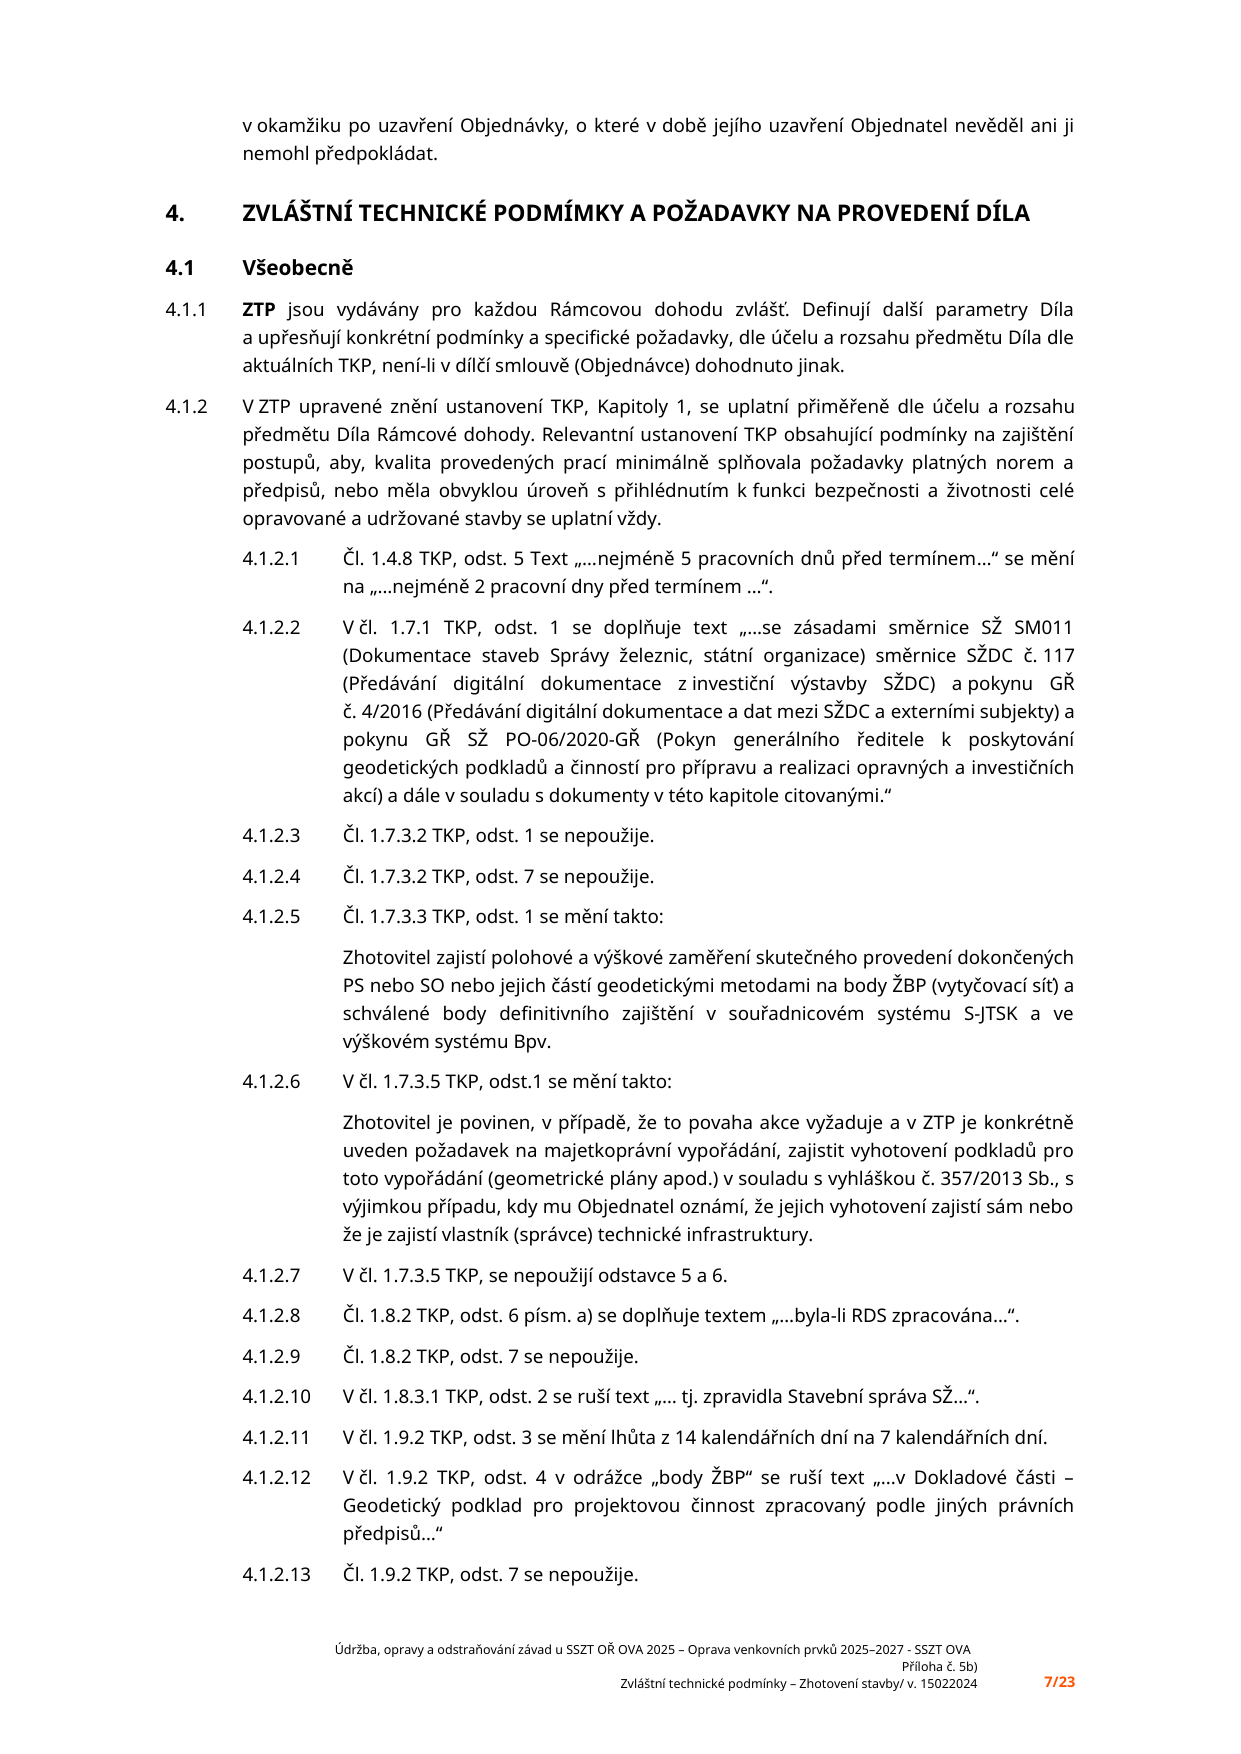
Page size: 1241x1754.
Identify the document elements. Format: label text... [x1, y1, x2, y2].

list Zhotovitel zajistí polohové a výškové zaměření skutečného provedení dokončených PS nebo SO nebo jejich částí geodetickými metodami na body ŽBP (vytyčovací síť) a schválené body definitivního zajištění v souřadnicovém systému S-JTSK a ve výškovém systému Bpv. [343, 944, 1075, 1054]
text Čl. 1.8.2 TKP, odst. 7 se nepoužije. [242, 1343, 1075, 1368]
text Čl. 1.7.3.2 TKP, odst. 1 se nepoužije. [242, 823, 1075, 848]
text Čl. 1.7.3.3 TKP, odst. 1 se mění takto: [242, 904, 1075, 929]
text V čl. 1.7.3.5 TKP, odst.1 se mění takto: [242, 1069, 1075, 1094]
text V čl. 1.9.2 TKP, odst. 3 se mění lhůta z 14 kalendářních dní na 7 kalendářních dní. [242, 1424, 1075, 1449]
text V ZTP upravené znění ustanovení TKP, Kapitoly 1, se uplatní přiměřeně dle účelu a rozsahu předmětu Díla Rámcové dohody. Relevantní ustanovení TKP obsahující podmínky na zajištění postupů, aby, kvalita provedených prací minimálně splňovala požadavky platných norem a předpisů, nebo měla obvyklou úroveň s přihlédnutím k funkci bezpečnosti a životnosti celé opravované a udržované stavby se uplatní vždy. [165, 393, 1075, 531]
text Čl. 1.9.2 TKP, odst. 7 se nepoužije. [242, 1561, 1075, 1587]
text Čl. 1.8.2 TKP, odst. 6 písm. a) se doplňuje textem „…byla-li RDS zpracována…“. [242, 1302, 1075, 1328]
list Zhotovitel je povinen, v případě, že to povaha akce vyžaduje a v ZTP je konkrétně uveden požadavek na majetkoprávní vypořádání, zajistit vyhotovení podkladů pro toto vypořádání (geometrické plány apod.) v souladu s vyhláškou č. 357/2013 Sb., s výjimkou případu, kdy mu Objednatel oznámí, že jejich vyhotovení zajistí sám nebo že je zajistí vlastník (správce) technické infrastruktury. [343, 1109, 1075, 1247]
text V čl. 1.9.2 TKP, odst. 4 v odrážce „body ŽBP“ se ruší text „...v Dokladové části – Geodetický podklad pro projektovou činnost zpracovaný podle jiných právních předpisů…“ [242, 1464, 1075, 1546]
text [165, 112, 1075, 166]
text Všeobecně [165, 253, 1075, 281]
text V čl. 1.7.3.5 TKP, se nepoužijí odstavce 5 a 6. [242, 1262, 1075, 1287]
text V čl. 1.7.1 TKP, odst. 1 se doplňuje text „…se zásadami směrnice SŽ SM011 (Dokumentace staveb Správy železnic, státní organizace) směrnice SŽDC č. 117 (Předávání digitální dokumentace z investiční výstavby SŽDC) a pokynu GŘ č. 4/2016 (Předávání digitální dokumentace a dat mezi SŽDC a externími subjekty) a pokynu GŘ SŽ PO-06/2020-GŘ (Pokyn generálního ředitele k poskytování geodetických podkladů a činností pro přípravu a realizaci opravných a investičních akcí) a dále v souladu s dokumenty v této kapitole citovanými.“ [242, 614, 1075, 808]
text ZTP jsou vydávány pro každou Rámcovou dohodu zvlášť. Definují další parametry Díla a upřesňují konkrétní podmínky a specifické požadavky, dle účelu a rozsahu předmětu Díla dle aktuálních TKP, není-li v dílčí smlouvě (Objednávce) dohodnuto jinak. [165, 296, 1075, 378]
text Čl. 1.4.8 TKP, odst. 5 Text „…nejméně 5 pracovních dnů před termínem…“ se mění na „…nejméně 2 pracovní dny před termínem …“. [242, 546, 1075, 599]
text V čl. 1.8.3.1 TKP, odst. 2 se ruší text „… tj. zpravidla Stavební správa SŽ…“. [242, 1383, 1075, 1409]
text Zvláštní TECHNICKÉ podmímky a požadavky na PROVEDENÍ DÍLA [165, 197, 1075, 229]
text Čl. 1.7.3.2 TKP, odst. 7 se nepoužije. [242, 863, 1075, 889]
